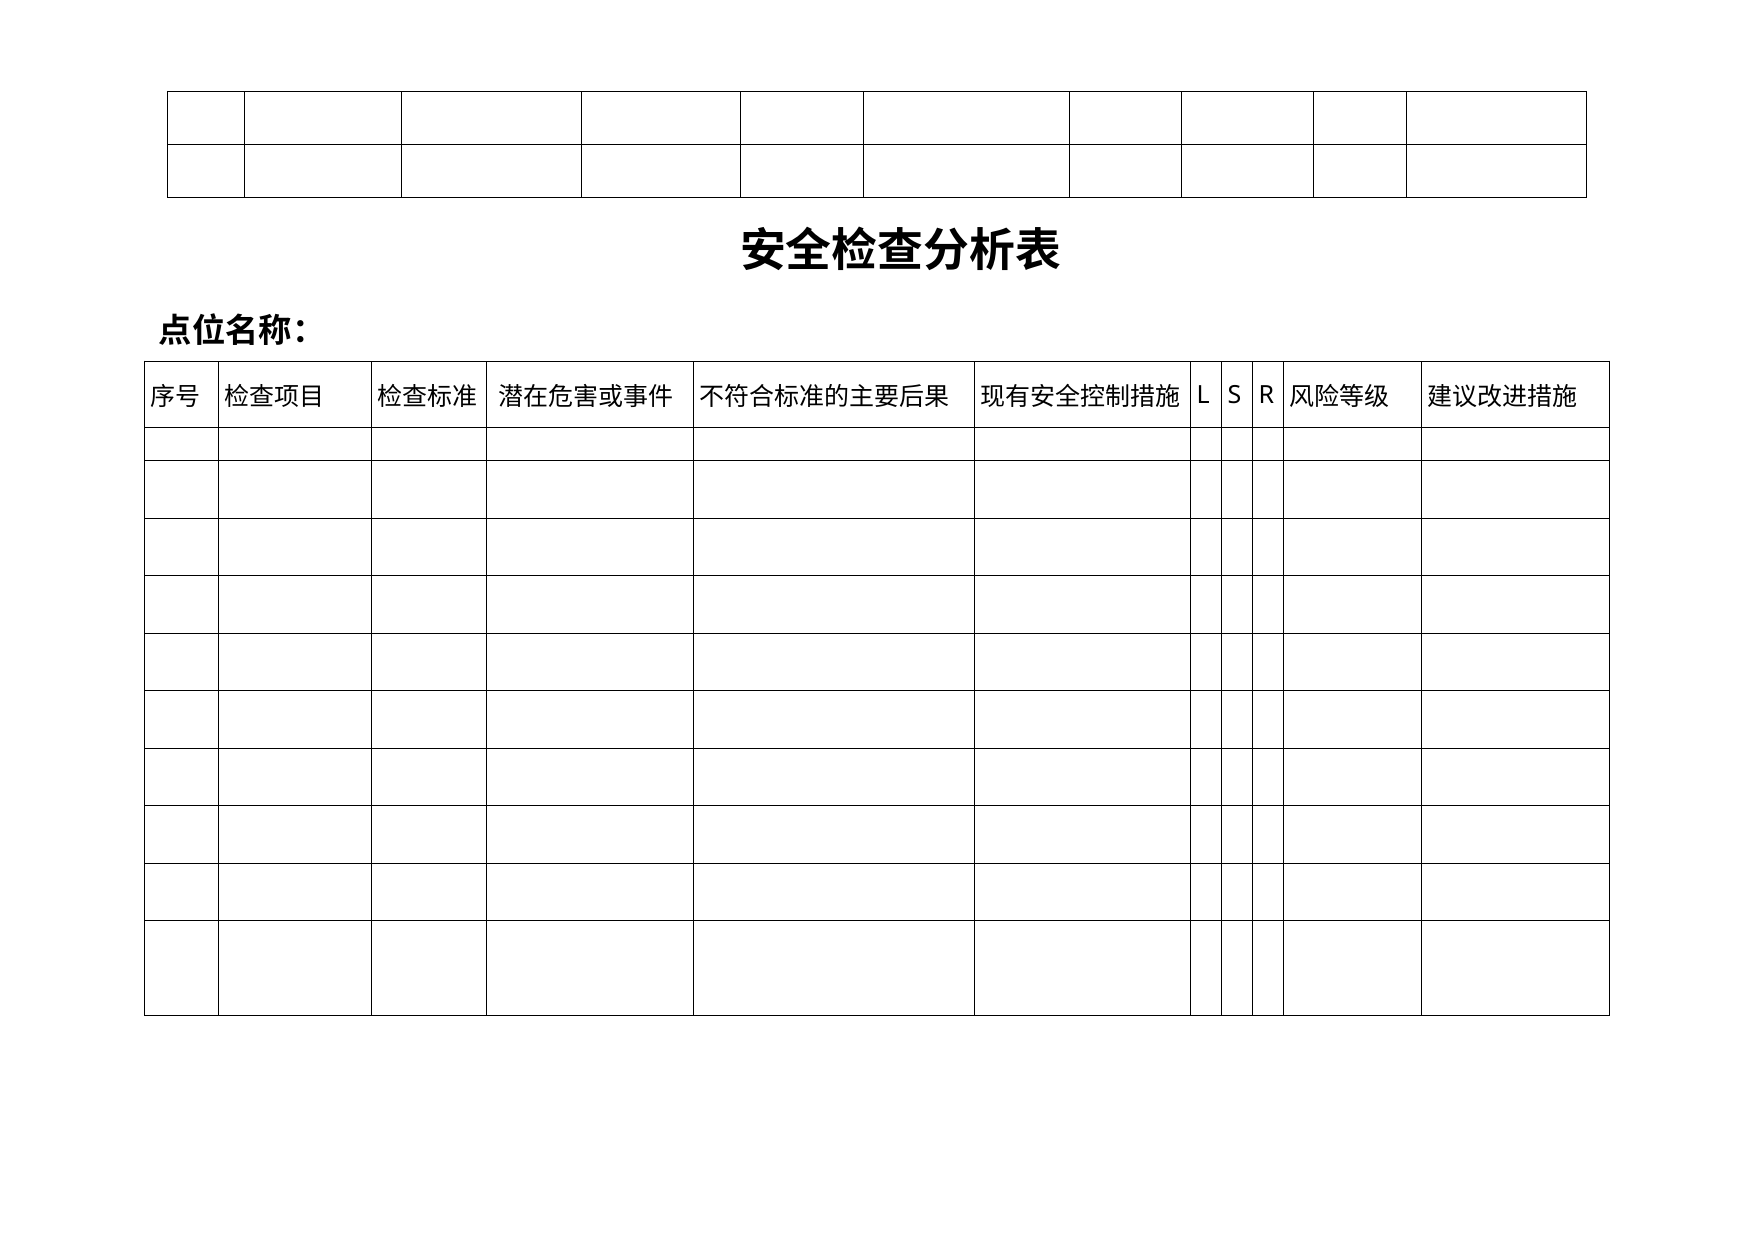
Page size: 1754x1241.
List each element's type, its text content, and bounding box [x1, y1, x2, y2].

table_cell [864, 92, 1069, 144]
table_cell [145, 749, 218, 805]
table_cell [219, 749, 371, 805]
table_cell [1253, 576, 1283, 633]
table_cell [1253, 519, 1283, 575]
table_cell [975, 519, 1190, 575]
table_cell [145, 921, 218, 1015]
table_cell [1284, 519, 1421, 575]
table_cell [1070, 145, 1181, 197]
table_cell [1253, 428, 1283, 460]
table_cell [1284, 749, 1421, 805]
table_cell [372, 864, 486, 920]
table_cell [487, 519, 693, 575]
table_cell [145, 519, 218, 575]
table_cell [372, 519, 486, 575]
table_cell [975, 634, 1190, 690]
table_cell [219, 806, 371, 863]
table_cell [975, 691, 1190, 748]
table_cell [694, 634, 974, 690]
table_cell [219, 691, 371, 748]
table_cell [487, 461, 693, 518]
table_cell [402, 145, 581, 197]
table_cell [487, 806, 693, 863]
table_cell [1314, 145, 1406, 197]
table_cell [245, 92, 401, 144]
table_cell [1407, 92, 1586, 144]
table_cell [1191, 519, 1221, 575]
table_cell [1222, 806, 1252, 863]
table_cell [1422, 691, 1609, 748]
table_cell [1284, 634, 1421, 690]
table_cell [219, 519, 371, 575]
table_cell [694, 691, 974, 748]
table_header R [1253, 362, 1283, 427]
table_cell [975, 806, 1190, 863]
table_cell [1253, 864, 1283, 920]
table_cell [1191, 461, 1221, 518]
table_cell [975, 428, 1190, 460]
table_cell [1182, 145, 1313, 197]
table_cell [975, 864, 1190, 920]
table_cell [582, 145, 740, 197]
table_cell [1191, 634, 1221, 690]
table_cell [372, 806, 486, 863]
table_cell [694, 864, 974, 920]
table_cell [1422, 519, 1609, 575]
table_cell [582, 92, 740, 144]
table_header 风险等级 [1284, 362, 1421, 427]
table_cell [975, 461, 1190, 518]
table_cell [1284, 691, 1421, 748]
table_cell [1191, 691, 1221, 748]
table_cell [1222, 749, 1252, 805]
table_cell [1422, 864, 1609, 920]
table_cell [145, 634, 218, 690]
table_cell [487, 634, 693, 690]
table_cell [1191, 749, 1221, 805]
table_cell [1422, 576, 1609, 633]
table_cell [1222, 576, 1252, 633]
table_cell [1407, 145, 1586, 197]
table_cell [1222, 428, 1252, 460]
table_cell [1422, 428, 1609, 460]
table_cell [145, 691, 218, 748]
table_cell [1191, 921, 1221, 1015]
table_cell [1222, 921, 1252, 1015]
table_cell [694, 806, 974, 863]
table_cell [245, 145, 401, 197]
table_cell [168, 92, 244, 144]
table_cell [1222, 864, 1252, 920]
table_cell [372, 634, 486, 690]
table_cell [1182, 92, 1313, 144]
table_cell [487, 576, 693, 633]
table_cell [219, 428, 371, 460]
table_cell [694, 921, 974, 1015]
table_cell [145, 864, 218, 920]
table_cell [372, 921, 486, 1015]
table_header 不符合标准的主要后果 [694, 362, 974, 427]
table_cell [694, 576, 974, 633]
table_cell [1284, 806, 1421, 863]
table_cell [1222, 634, 1252, 690]
table_cell [1253, 806, 1283, 863]
table_cell [1284, 428, 1421, 460]
table_cell [975, 921, 1190, 1015]
table_cell [145, 461, 218, 518]
table_cell [145, 806, 218, 863]
table_cell [1253, 691, 1283, 748]
table_cell [1191, 576, 1221, 633]
table_cell [372, 576, 486, 633]
table_cell [1222, 519, 1252, 575]
text 安全检查分析表 [75, 198, 1725, 296]
table_header L [1191, 362, 1221, 427]
table_cell [1253, 634, 1283, 690]
table_cell [741, 145, 863, 197]
table_header 检查标准 [372, 362, 486, 427]
table_cell [219, 864, 371, 920]
table_cell [372, 461, 486, 518]
table_cell [864, 145, 1069, 197]
table_cell [1422, 461, 1609, 518]
table_cell [975, 576, 1190, 633]
table_cell [1422, 806, 1609, 863]
table_header 现有安全控制措施 [975, 362, 1190, 427]
table_cell [1422, 749, 1609, 805]
table_cell [372, 749, 486, 805]
table_cell [1191, 428, 1221, 460]
table_cell [1253, 749, 1283, 805]
table_cell [219, 576, 371, 633]
table_cell [741, 92, 863, 144]
table_cell [1284, 864, 1421, 920]
table_cell [145, 428, 218, 460]
table_cell [1191, 864, 1221, 920]
table_cell [487, 864, 693, 920]
table_cell [219, 461, 371, 518]
table_cell [1253, 461, 1283, 518]
table_cell [487, 691, 693, 748]
table_header S [1222, 362, 1252, 427]
table_cell [1222, 691, 1252, 748]
table_header 检查项目 [219, 362, 371, 427]
table_cell [372, 691, 486, 748]
table_cell [1314, 92, 1406, 144]
table_cell [219, 921, 371, 1015]
table_cell [1253, 921, 1283, 1015]
table_cell [694, 428, 974, 460]
table_cell [487, 749, 693, 805]
table_cell [487, 921, 693, 1015]
table_cell [694, 749, 974, 805]
table_cell [1422, 634, 1609, 690]
table_cell [1284, 576, 1421, 633]
table_cell [1422, 921, 1609, 1015]
table_cell [1222, 461, 1252, 518]
table_cell [168, 145, 244, 197]
table_cell [487, 428, 693, 460]
table_cell [975, 749, 1190, 805]
table_header 潜在危害或事件 [487, 362, 693, 427]
table_cell [694, 519, 974, 575]
table_cell [145, 576, 218, 633]
table_cell [402, 92, 581, 144]
table_header 序号 [145, 362, 218, 427]
table_header 建议改进措施 [1422, 362, 1609, 427]
table_cell [1284, 921, 1421, 1015]
table_cell [219, 634, 371, 690]
table_cell [372, 428, 486, 460]
table_cell [1070, 92, 1181, 144]
table_cell [1284, 461, 1421, 518]
table_cell [1191, 806, 1221, 863]
table_cell [694, 461, 974, 518]
text 点位名称： [75, 296, 1725, 361]
